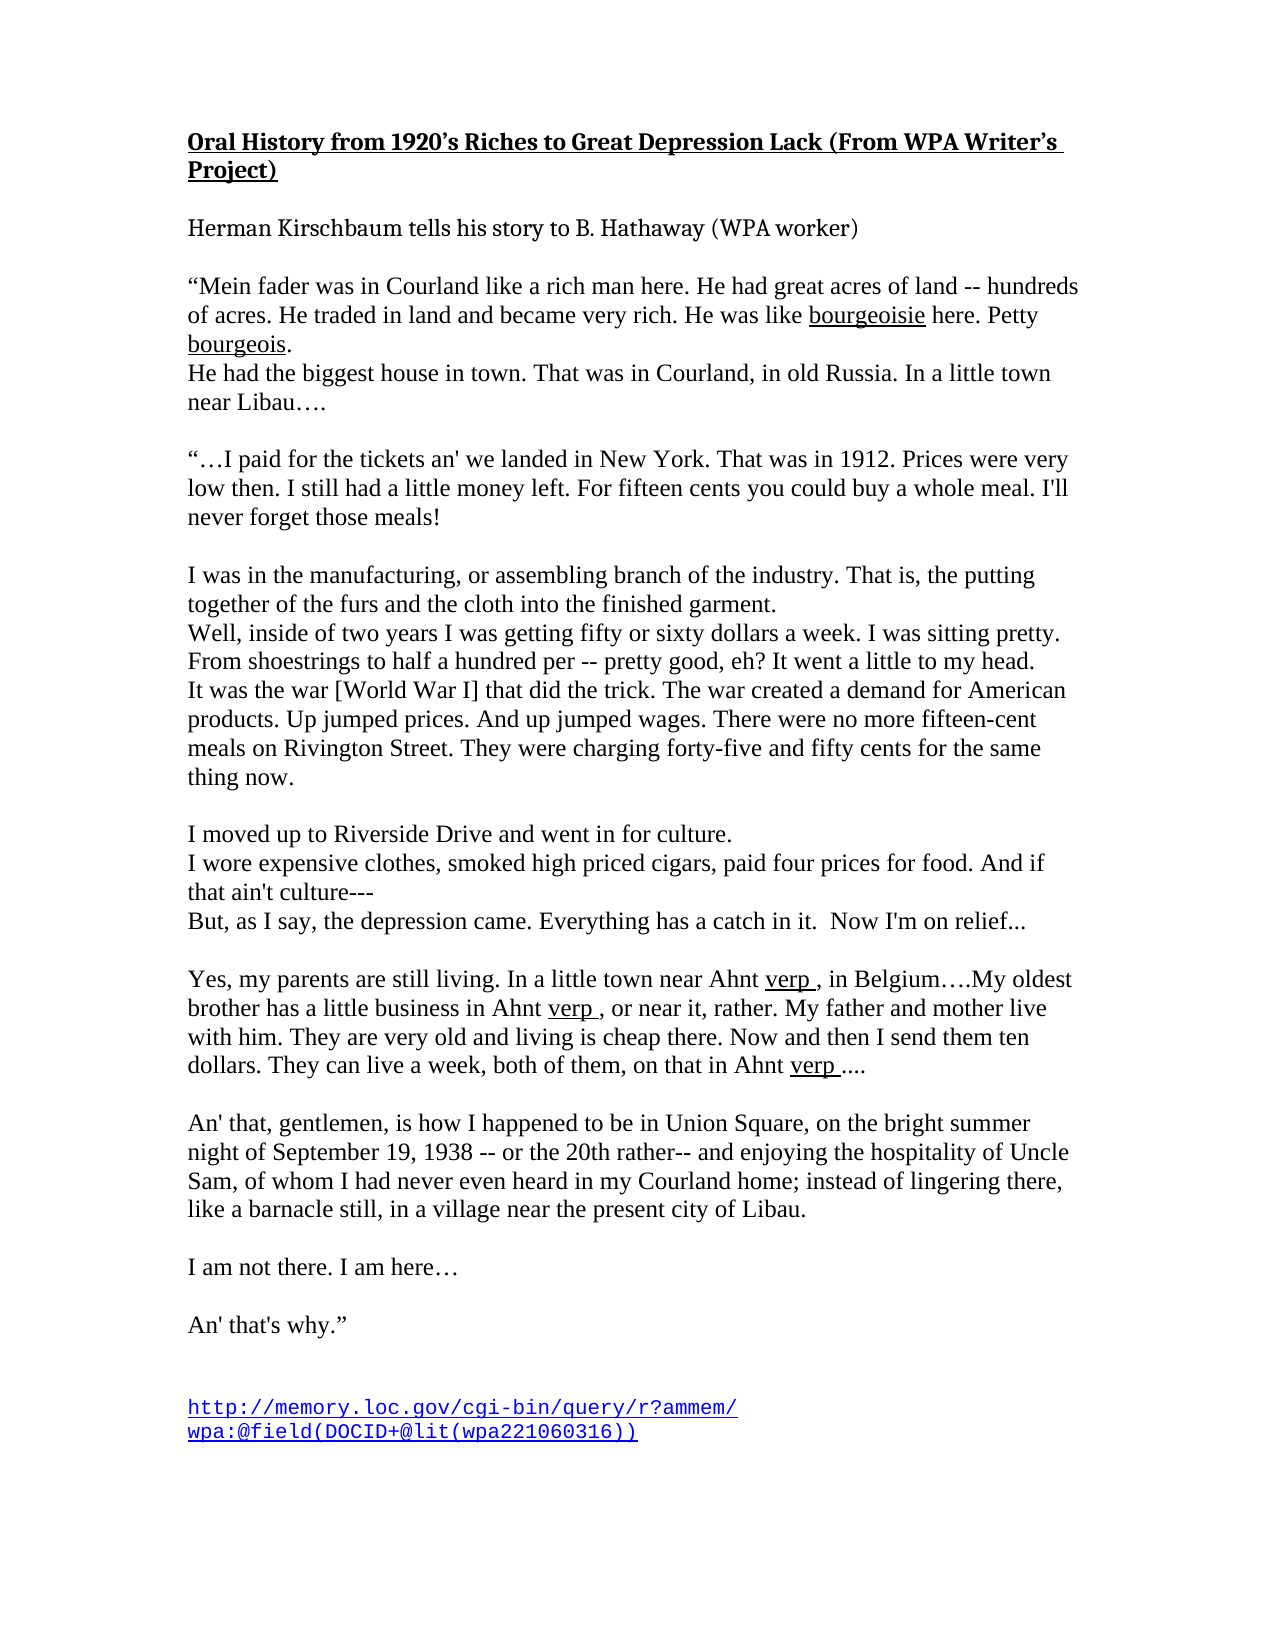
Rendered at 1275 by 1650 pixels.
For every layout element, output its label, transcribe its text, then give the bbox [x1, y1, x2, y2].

text http://memory.loc.gov/cgi-bin/query/r?ammem/wpa:@field(DOCID+@lit(wpa221060316)) [187, 1397, 1087, 1444]
text An' that's why.” [187, 1310, 1087, 1339]
text “Mein fader was in Courland like a rich man here. He had great acres of land -- hundreds of acres. He traded in land and became very rich. He was like bourgeoisie here. Petty bourgeois. [187, 271, 1087, 358]
text Herman Kirschbaum tells his story to B. Hathaway (WPA worker) [187, 214, 1087, 242]
text Well, inside of two years I was getting fifty or sixty dollars a week. I was sitting pretty. From shoestrings to half a hundred per -- pretty good, eh? It went a little to my head. [187, 618, 1087, 675]
text An' that, gentlemen, is how I happened to be in Union Square, on the bright summer night of September 19, 1938 -- or the 20th rather-- and enjoying the hospitality of Uncle Sam, of whom I had never even heard in my Courland home; instead of lingering there, like a barnacle still, in a village near the present city of Libau. [187, 1108, 1087, 1223]
text I moved up to Riverside Drive and went in for culture. [187, 819, 1087, 848]
text Oral History from 1920’s Riches to Great Depression Lack (From WPA Writer’s Project) [187, 127, 1087, 185]
text It was the war [World War I] that did the trick. The war created a demand for American products. Up jumped prices. And up jumped wages. There were no more fifteen-cent meals on Rivington Street. They were charging forty-five and fifty cents for the same thing now. [187, 675, 1087, 790]
text I was in the manufacturing, or assembling branch of the industry. That is, the putting together of the furs and the cloth into the finished garment. [187, 560, 1087, 617]
text He had the biggest house in town. That was in Courland, in old Russia. In a little town near Libau…. [187, 358, 1087, 415]
text I am not there. I am here… [187, 1252, 1087, 1281]
text “…I paid for the tickets an' we landed in New York. That was in 1912. Prices were very low then. I still had a little money left. For fifteen cents you could buy a whole meal. I'll never forget those meals! [187, 444, 1087, 531]
text I wore expensive clothes, smoked high priced cigars, paid four prices for food. And if that ain't culture--- [187, 848, 1087, 906]
text But, as I say, the depression came. Everything has a catch in it. Now I'm on relief... [187, 906, 1087, 935]
text Yes, my parents are still living. In a little town near Ahnt verp , in Belgium….My oldest brother has a little business in Ahnt verp , or near it, rather. My father and mother live with him. They are very old and living is cheap there. Now and then I send them ten dollars. They can live a week, both of them, on that in Ahnt verp .... [187, 964, 1087, 1079]
